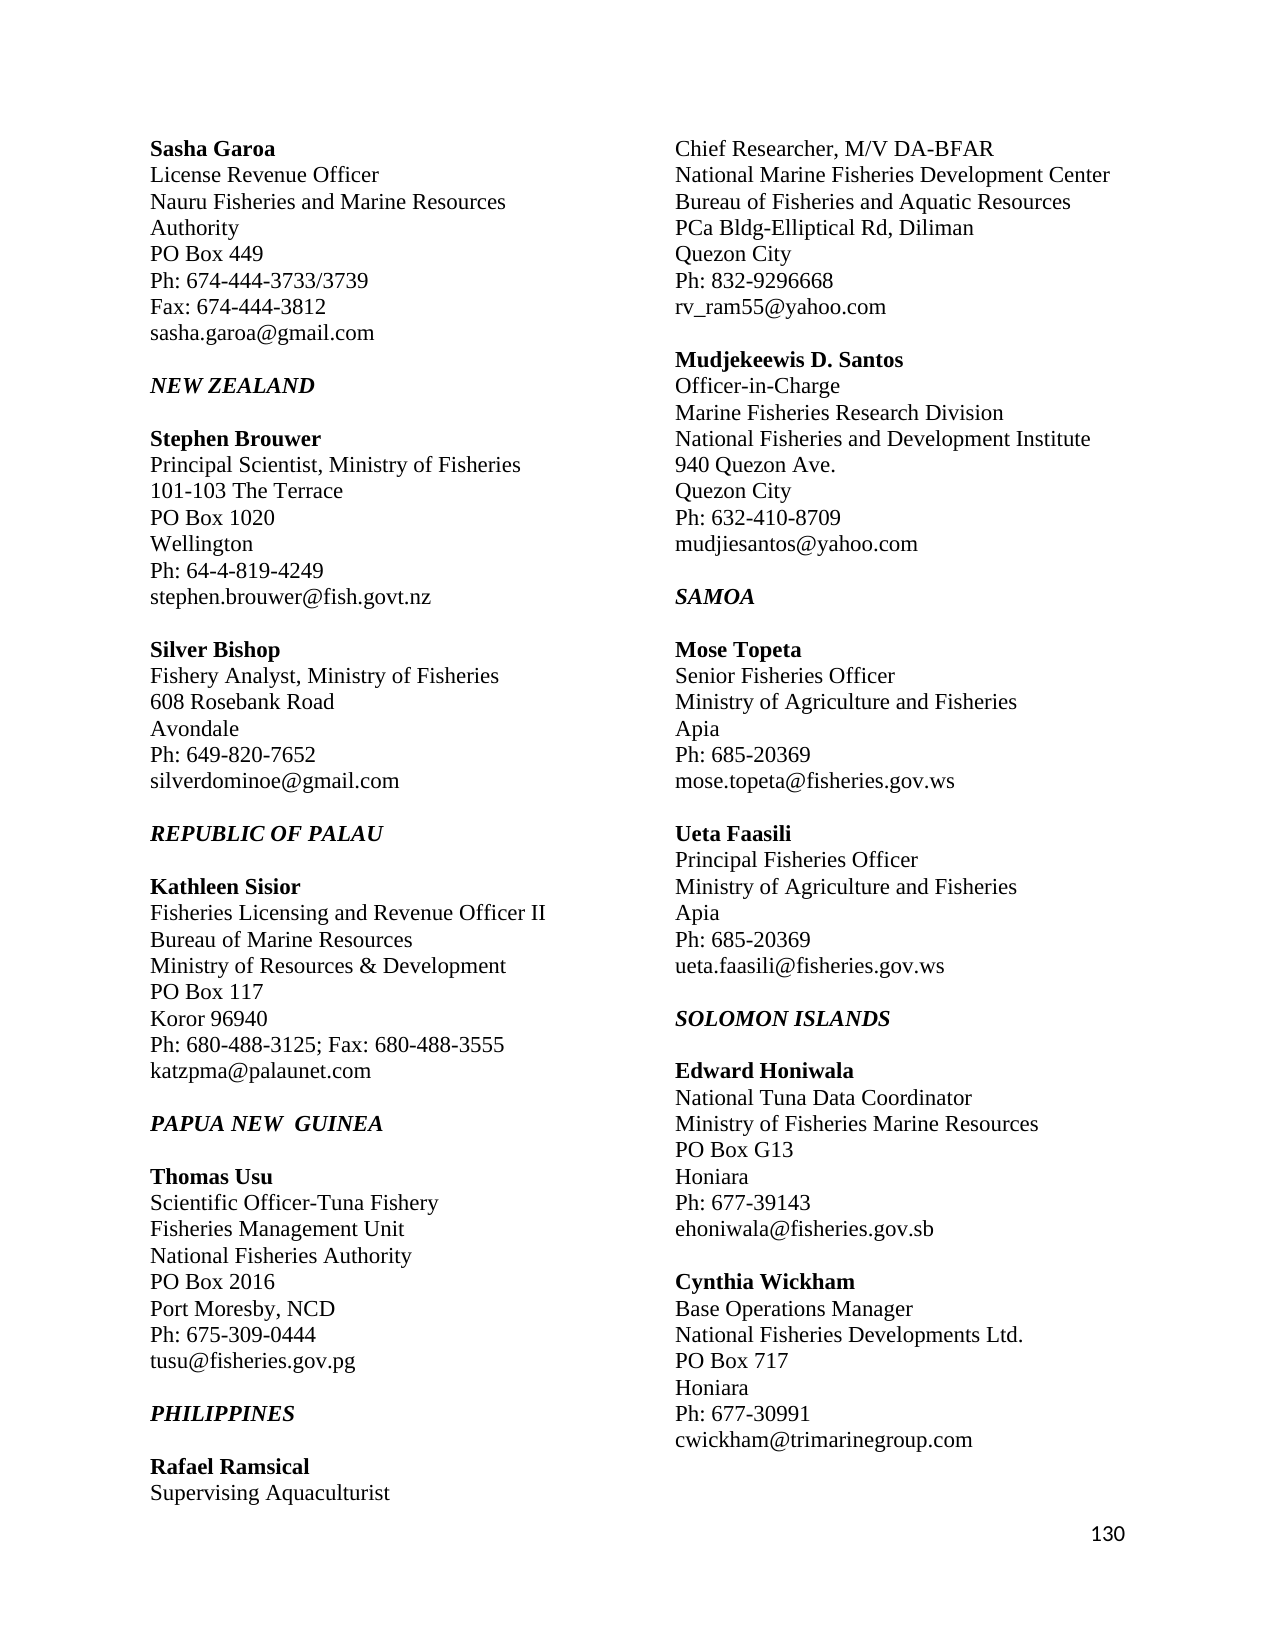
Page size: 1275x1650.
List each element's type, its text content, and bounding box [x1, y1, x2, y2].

text License Revenue Officer [150, 161, 600, 188]
text Wellington [150, 530, 600, 557]
text PO Box 117 [150, 978, 600, 1005]
text katzpma@palaunet.com [150, 1057, 600, 1084]
text cwickham@trimarinegroup.com [675, 1426, 1125, 1453]
text Ministry of Resources & Development [150, 952, 600, 978]
text Ministry of Agriculture and Fisheries [675, 873, 1125, 899]
text Cynthia Wickham [675, 1268, 1125, 1294]
text 101-103 The Terrace [150, 478, 600, 504]
text Apia [675, 899, 1125, 926]
text PO Box 717 [675, 1347, 1125, 1374]
text Ph: 675-309-0444 [150, 1321, 600, 1347]
text Bureau of Fisheries and Aquatic Resources [675, 188, 1125, 214]
text 608 Rosebank Road [150, 688, 600, 715]
text Bureau of Marine Resources [150, 926, 600, 952]
text Ueta Faasili [675, 820, 1125, 847]
text Principal Fisheries Officer [675, 847, 1125, 873]
text Ministry of Fisheries Marine Resources [675, 1110, 1125, 1136]
text Ph: 677-39143 [675, 1189, 1125, 1216]
text Ph: 685-20369 [675, 741, 1125, 767]
text Ph: 649-820-7652 [150, 741, 600, 767]
text sasha.garoa@gmail.com [150, 319, 600, 346]
text Marine Fisheries Research Division [675, 398, 1125, 425]
text Kathleen Sisior [150, 873, 600, 899]
text National Tuna Data Coordinator [675, 1084, 1125, 1110]
text Stephen Brouwer [150, 425, 600, 451]
text Koror 96940 [150, 1005, 600, 1031]
text Fax: 674-444-3812 [150, 293, 600, 319]
text Nauru Fisheries and Marine Resources Authority [150, 188, 600, 240]
text Ph: 632-410-8709 [675, 504, 1125, 530]
text stephen.brouwer@fish.govt.nz [150, 583, 600, 609]
text National Fisheries Authority [150, 1242, 600, 1268]
text PO Box G13 [675, 1136, 1125, 1163]
text PO Box 2016 [150, 1268, 600, 1294]
text Sasha Garoa [150, 135, 600, 161]
text Fisheries Management Unit [150, 1216, 600, 1242]
text Principal Scientist, Ministry of Fisheries [150, 451, 600, 478]
text Apia [675, 715, 1125, 741]
text Mose Topeta [675, 636, 1125, 662]
text Ph: 677-30991 [675, 1400, 1125, 1426]
text National Marine Fisheries Development Center [675, 161, 1125, 188]
text Supervising Aquaculturist [150, 1479, 600, 1505]
text Scientific Officer-Tuna Fishery [150, 1189, 600, 1216]
text Officer-in-Charge [675, 372, 1125, 398]
text Ph: 832-9296668 [675, 267, 1125, 293]
text ehoniwala@fisheries.gov.sb [675, 1216, 1125, 1242]
text National Fisheries Developments Ltd. [675, 1321, 1125, 1347]
text Port Moresby, NCD [150, 1294, 600, 1321]
text Ph: 680-488-3125; Fax: 680-488-3555 [150, 1031, 600, 1057]
text Base Operations Manager [675, 1294, 1125, 1321]
text Mudjekeewis D. Santos [675, 346, 1125, 372]
text SOLOMON ISLANDS [675, 1005, 1125, 1031]
text silverdominoe@gmail.com [150, 767, 600, 794]
text PO Box 449 [150, 240, 600, 267]
text Senior Fisheries Officer [675, 662, 1125, 688]
text mudjiesantos@yahoo.com [675, 530, 1125, 557]
text Silver Bishop [150, 636, 600, 662]
text Ph: 674-444-3733/3739 [150, 267, 600, 293]
text ueta.faasili@fisheries.gov.ws [675, 952, 1125, 978]
text Fisheries Licensing and Revenue Officer II [150, 899, 600, 926]
text National Fisheries and Development Institute [675, 425, 1125, 451]
text Ministry of Agriculture and Fisheries [675, 688, 1125, 715]
text tusu@fisheries.gov.pg [150, 1347, 600, 1374]
text rv_ram55@yahoo.com [675, 293, 1125, 319]
text Edward Honiwala [675, 1057, 1125, 1084]
text SAMOA [675, 583, 1125, 609]
text PO Box 1020 [150, 504, 600, 530]
text PHILIPPINES [150, 1400, 600, 1426]
text Quezon City [675, 240, 1125, 267]
text Avondale [150, 715, 600, 741]
text Chief Researcher, M/V DA-BFAR [675, 135, 1125, 161]
text Honiara [675, 1374, 1125, 1400]
text Fishery Analyst, Ministry of Fisheries [150, 662, 600, 688]
text REPUBLIC OF PALAU [150, 820, 600, 847]
text Ph: 64-4-819-4249 [150, 557, 600, 583]
text Rafael Ramsical [150, 1453, 600, 1479]
text Honiara [675, 1163, 1125, 1189]
text PCa Bldg-Elliptical Rd, Diliman [675, 214, 1125, 240]
text Ph: 685-20369 [675, 926, 1125, 952]
text Quezon City [675, 478, 1125, 504]
text Thomas Usu [150, 1163, 600, 1189]
text PAPUA NEW GUINEA [150, 1110, 600, 1136]
text NEW ZEALAND [150, 372, 600, 398]
text 940 Quezon Ave. [675, 451, 1125, 478]
text mose.topeta@fisheries.gov.ws [675, 767, 1125, 794]
